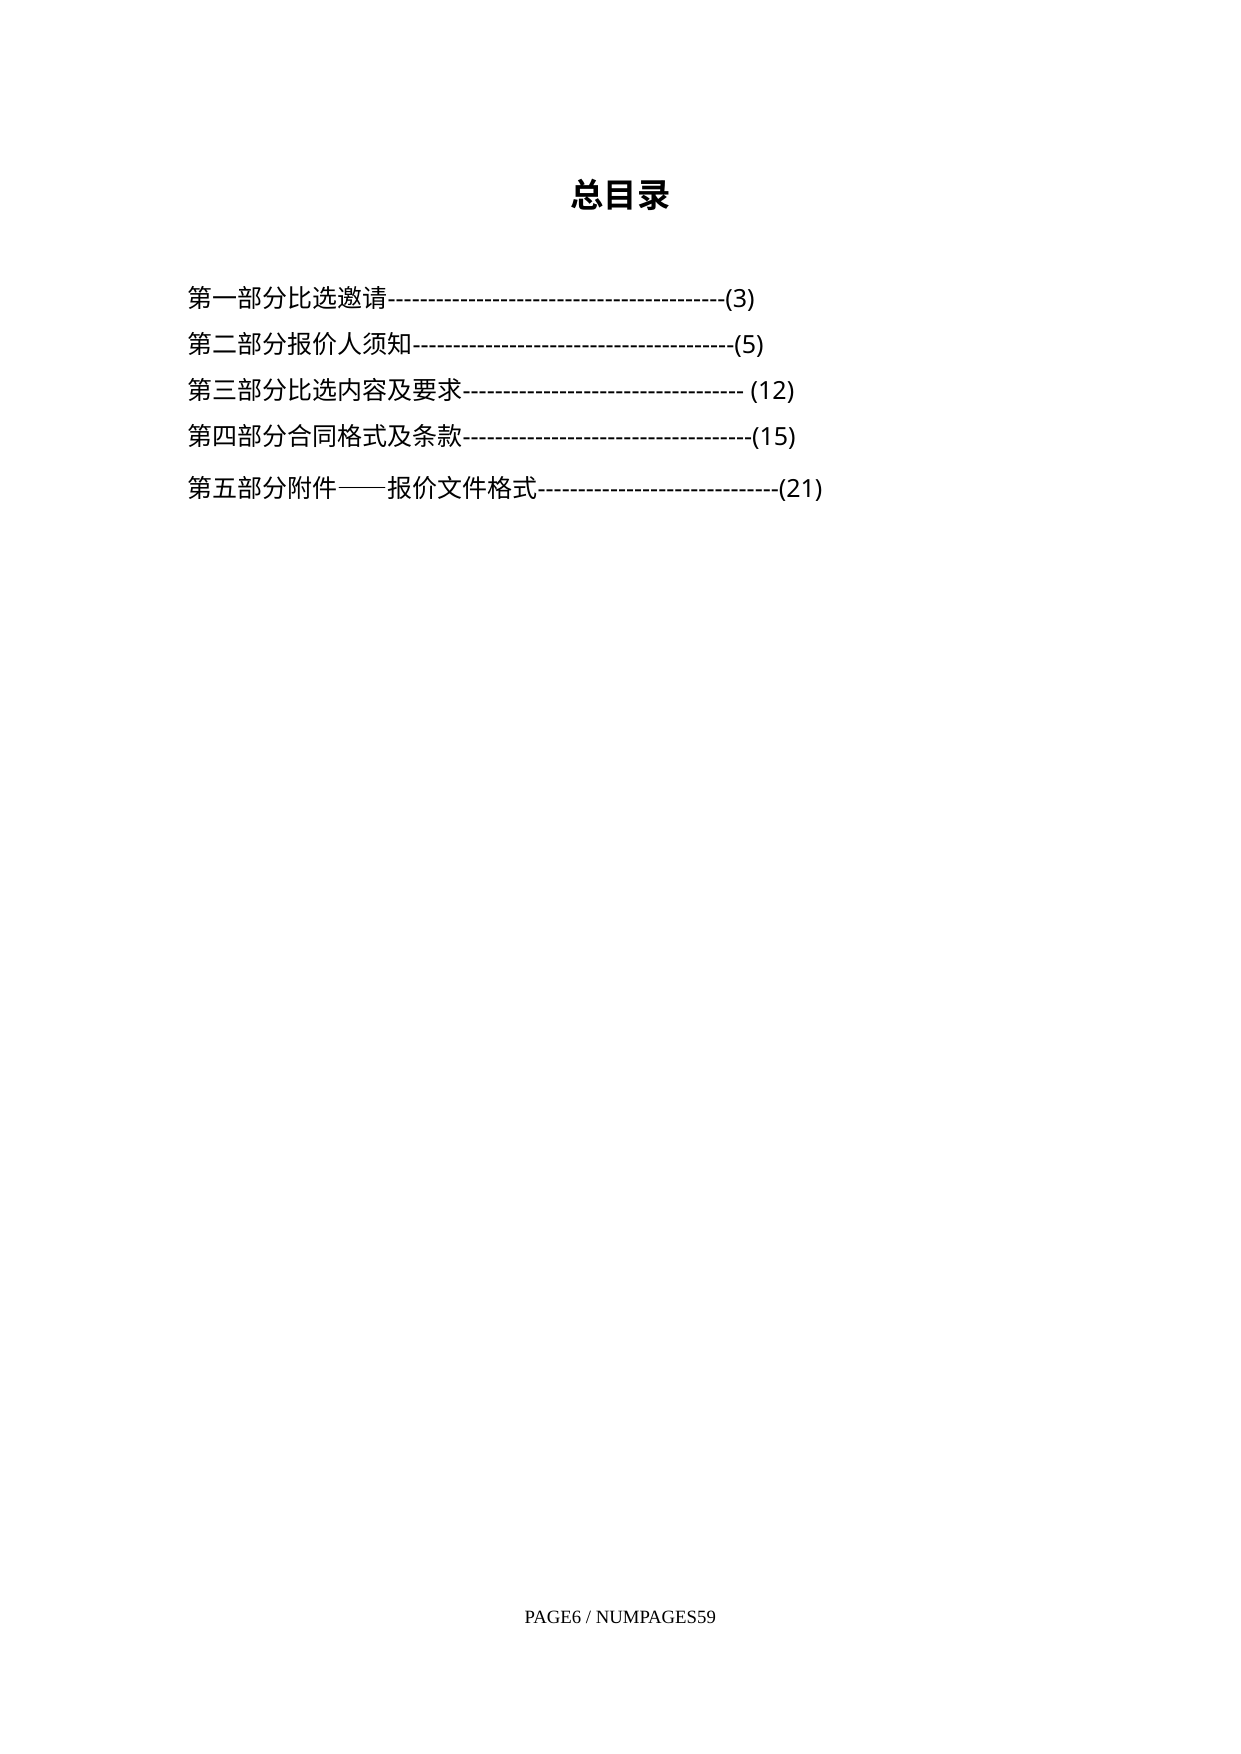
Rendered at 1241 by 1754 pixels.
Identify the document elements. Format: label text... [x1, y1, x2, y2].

text 第一部分比选邀请------------------------------------------(3) [187, 271, 1053, 317]
text 第五部分附件——报价文件格式------------------------------(21) [187, 454, 1053, 519]
text 第四部分合同格式及条款------------------------------------(15) [187, 408, 1053, 454]
text 总目录 [187, 160, 1053, 225]
text 第三部分比选内容及要求----------------------------------- (12) [187, 363, 1053, 408]
text 第二部分报价人须知----------------------------------------(5) [187, 317, 1053, 363]
